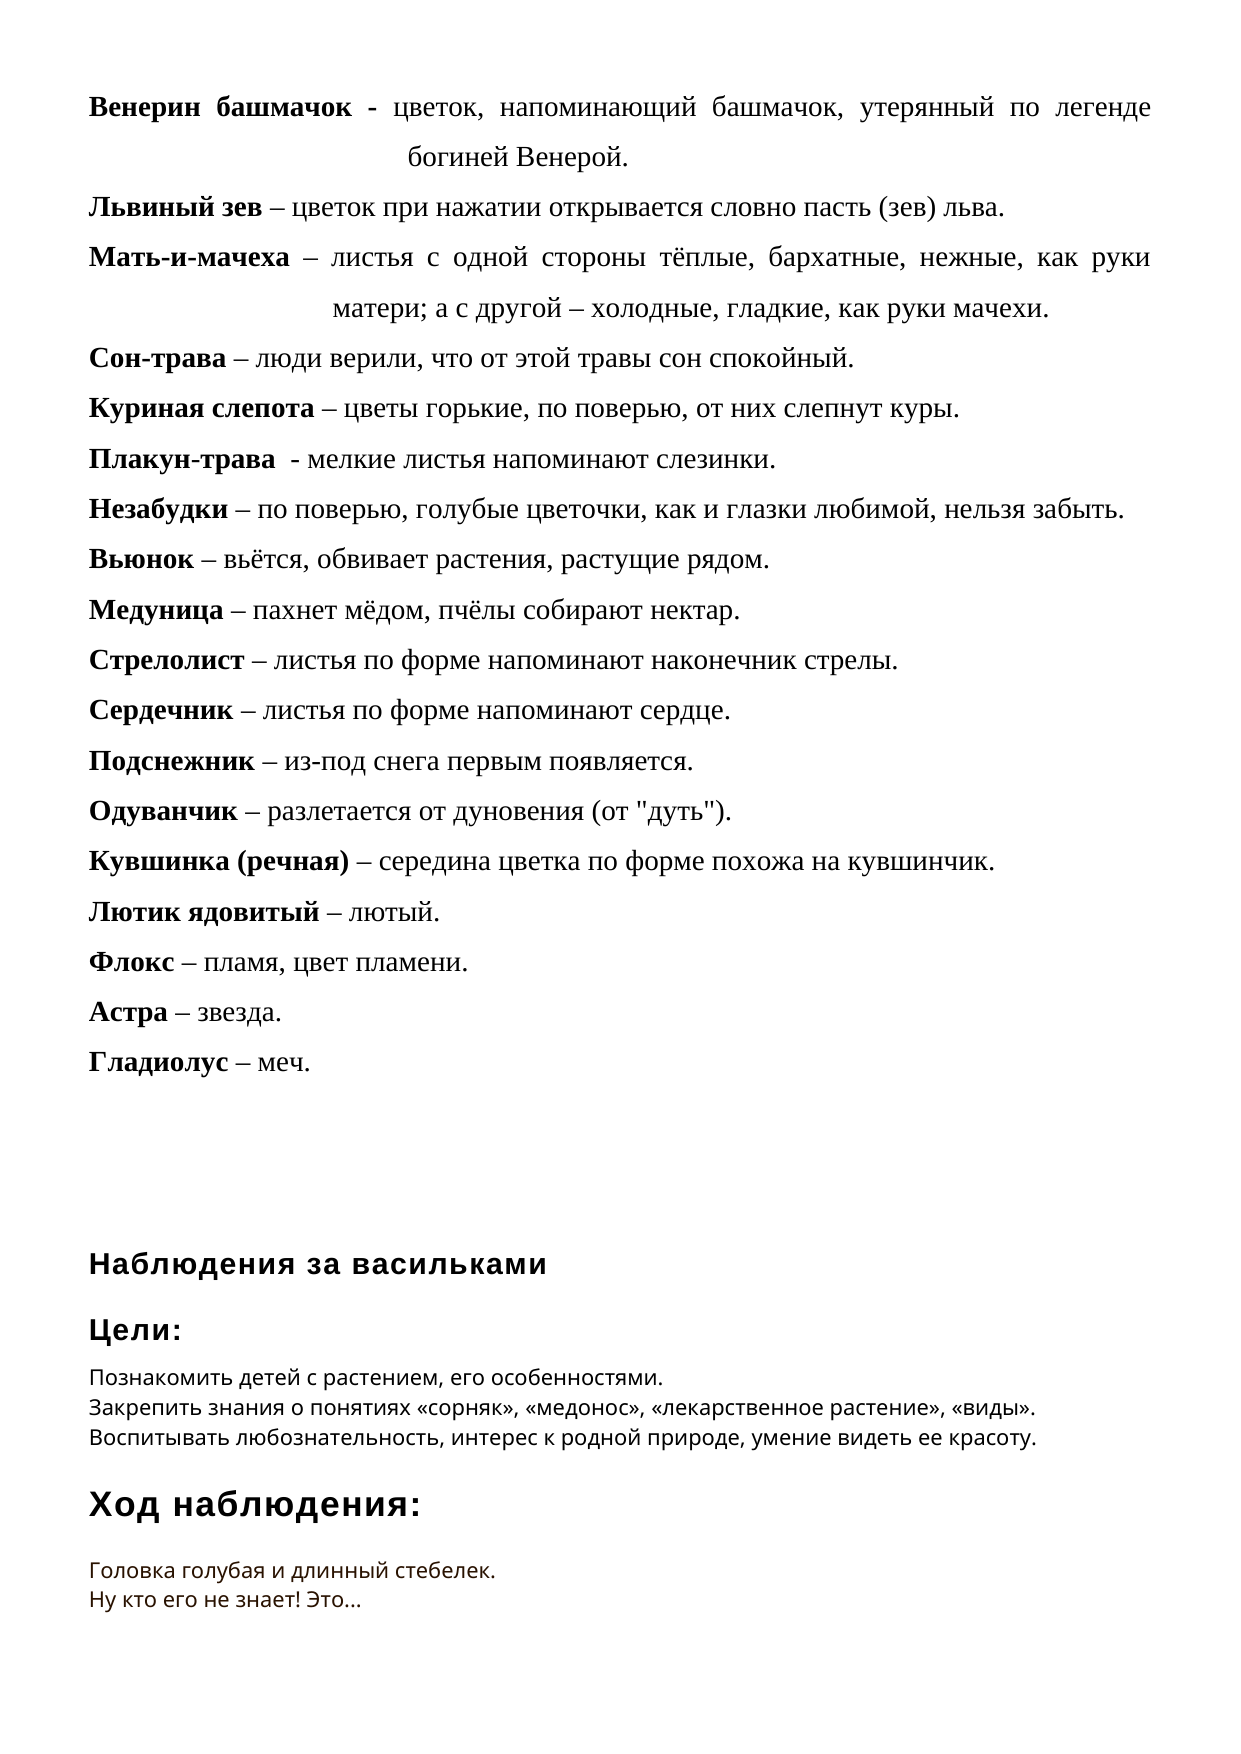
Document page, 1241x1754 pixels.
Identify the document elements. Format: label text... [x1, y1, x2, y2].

text Наблюдения за васильками [89, 1246, 1152, 1280]
text Ход наблюдения: [89, 1483, 1152, 1523]
text Медуница – пахнет мёдом, пчёлы собирают нектар. [89, 592, 1152, 625]
text Куриная слепота – цветы горькие, по поверью, от них слепнут куры. [89, 391, 1152, 424]
text Сердечник – листья по форме напоминают сердце. [89, 692, 1152, 726]
text Астра – звезда. [89, 994, 1152, 1028]
text Флокс – пламя, цвет пламени. [89, 944, 1152, 977]
text Познакомить детей с растением, его особенностями. Закрепить знания о понятиях «сорняк», «медонос», «лекарственное растение», «виды». Воспитывать любознательность, интерес к родной природе, умение видеть ее красоту. [89, 1362, 1152, 1451]
text Гладиолус – меч. [89, 1044, 1152, 1078]
text Кувшинка (речная) – середина цветка по форме похожа на кувшинчик. [89, 843, 1152, 877]
text Плакун-трава - мелкие листья напоминают слезинки. [89, 441, 1152, 474]
text Сон-трава – люди верили, что от этой травы сон спокойный. [89, 340, 1152, 374]
text Лютик ядовитый – лютый. [89, 894, 1152, 927]
text Подснежник – из-под снега первым появляется. [89, 743, 1152, 776]
text Одуванчик – разлетается от дуновения (от "дуть"). [89, 793, 1152, 827]
text Мать-и-мачеха – листья с одной стороны тёплые, бархатные, нежные, как руки матери; а с другой – холодные, гладкие, как руки мачехи. [89, 239, 1152, 323]
text Незабудки – по поверью, голубые цветочки, как и глазки любимой, нельзя забыть. [89, 491, 1152, 525]
text Цели: [89, 1312, 1152, 1346]
text Львиный зев – цветок при нажатии открывается словно пасть (зев) льва. [89, 189, 1152, 223]
text Венерин башмачок - цветок, напоминающий башмачок, утерянный по легенде богиней Венерой. [89, 89, 1152, 172]
text Стрелолист – листья по форме напоминают наконечник стрелы. [89, 642, 1152, 676]
text Вьюнок – вьётся, обвивает растения, растущие рядом. [89, 541, 1152, 575]
text Головка голубая и длинный стебелек. Ну кто его не знает! Это... [89, 1555, 1152, 1614]
